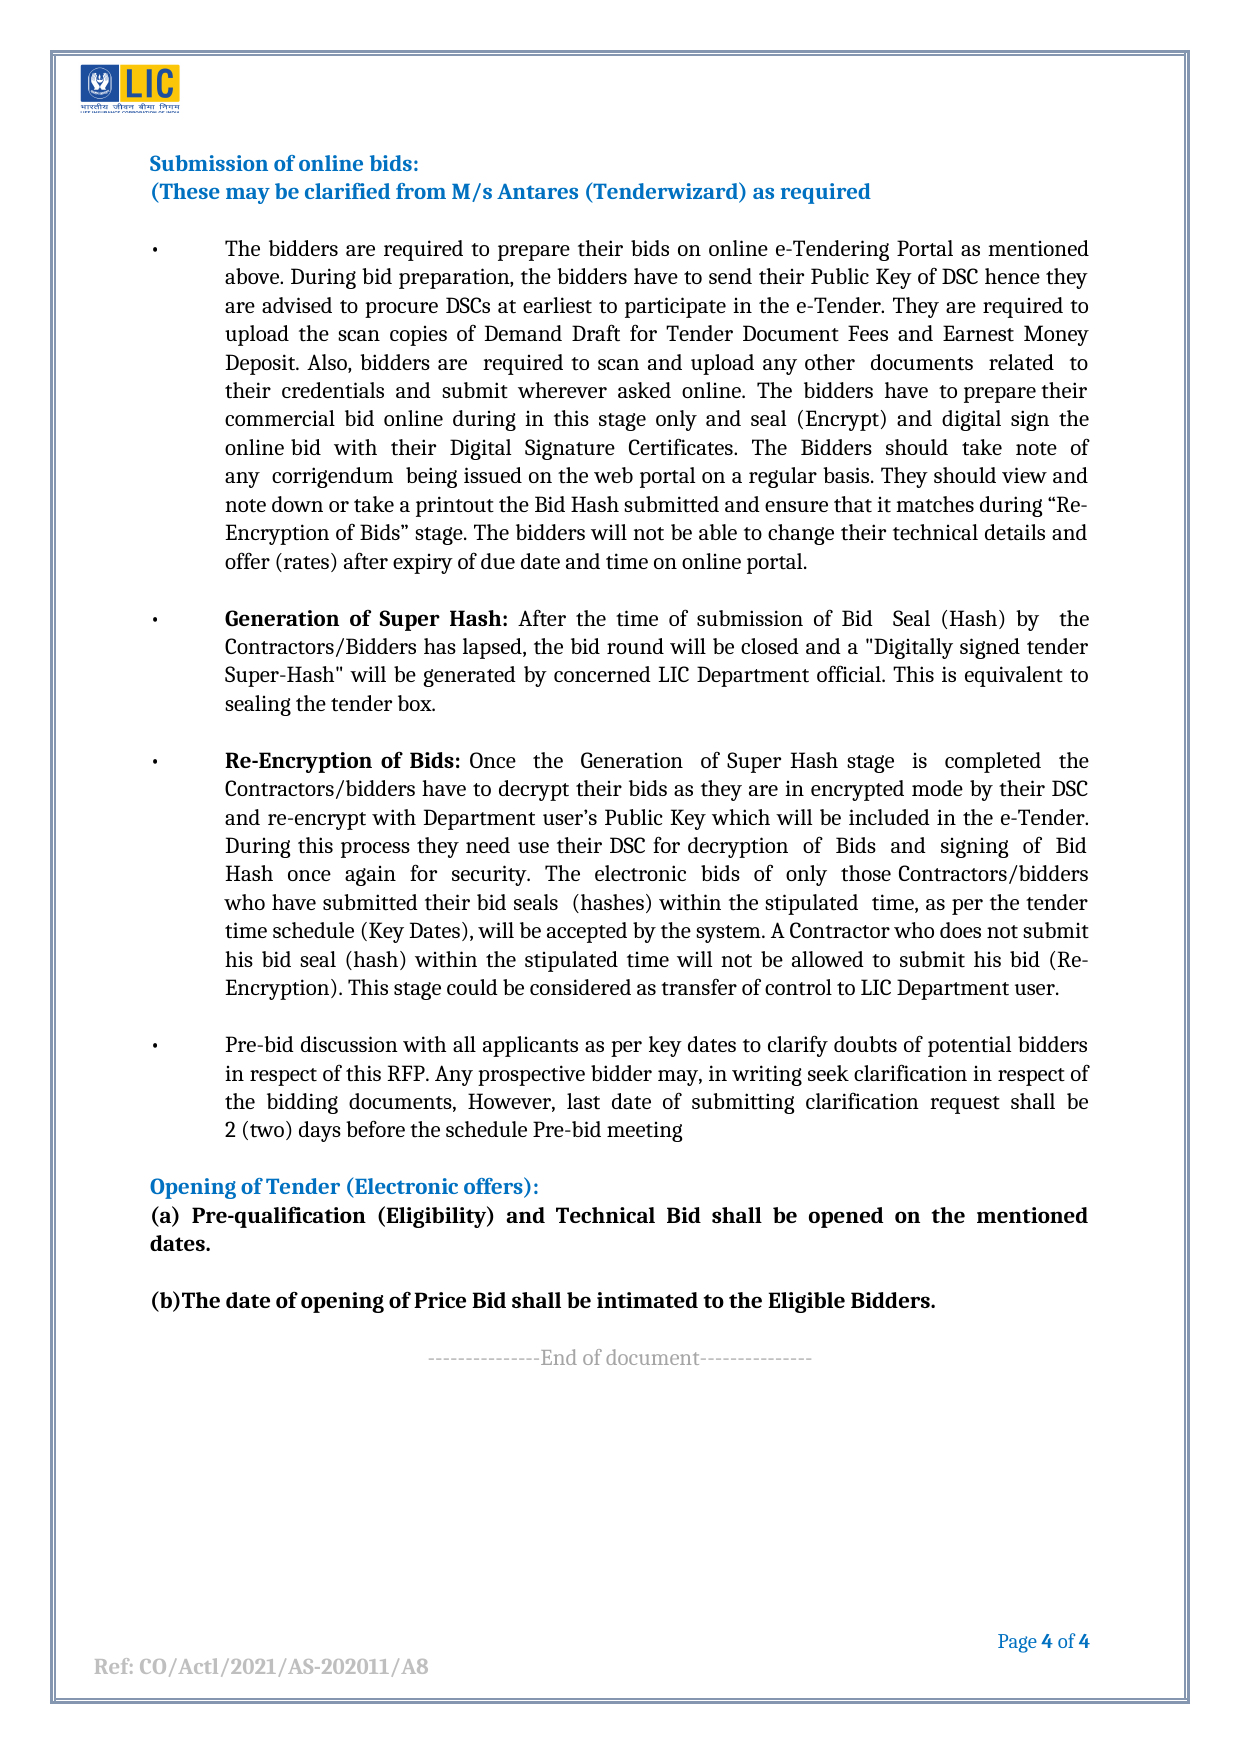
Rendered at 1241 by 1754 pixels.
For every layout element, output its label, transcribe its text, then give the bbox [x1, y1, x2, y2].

text (a) Pre-qualification (Eligibility) and Technical Bid shall be opened on the mentioned dates. [150, 1202, 1090, 1257]
picture [78, 62, 182, 113]
text • Generation of Super Hash: After the time of submission of Bid Seal (Hash) by the Contractors/Bidders has lapsed, the bid round will be closed and a "Digitally signed tender Super-Hash" will be generated by concerned LIC Department official. This is equivalent to sealing the tender box. [150, 605, 1090, 717]
text • Pre-bid discussion with all applicants as per key dates to clarify doubts of potential bidders in respect of this RFP. Any prospective bidder may, in writing seek clarification in respect of the bidding documents, However, last date of submitting clarification request shall be 2 (two) days before the schedule Pre-bid meeting [150, 1032, 1090, 1143]
text • Re-Encryption of Bids: Once the Generation of Super Hash stage is completed the Contractors/bidders have to decrypt their bids as they are in encrypted mode by their DSC and re-encrypt with Department user’s Public Key which will be included in the e-Tender. During this process they need use their DSC for decryption of Bids and signing of Bid Hash once again for security. The electronic bids of only those Contractors/bidders who have submitted their bid seals (hashes) within the stipulated time, as per the tender time schedule (Key Dates), will be accepted by the system. A Contractor who does not submit his bid seal (hash) within the stipulated time will not be allowed to submit his bid (Re-Encryption). This stage could be considered as transfer of control to LIC Department user. [150, 747, 1090, 1001]
text • The bidders are required to prepare their bids on online e-Tendering Portal as mentioned above. During bid preparation, the bidders have to send their Public Key of DSC hence they are advised to procure DSCs at earliest to participate in the e-Tender. They are required to upload the scan copies of Demand Draft for Tender Document Fees and Earnest Money Deposit. Also, bidders are required to scan and upload any other documents related to their credentials and submit wherever asked online. The bidders have to prepare their commercial bid online during in this stage only and seal (Encrypt) and digital sign the online bid with their Digital Signature Certificates. The Bidders should take note of any corrigendum being issued on the web portal on a regular basis. They should view and note down or take a printout the Bid Hash submitted and ensure that it matches during “Re-Encryption of Bids” stage. The bidders will not be able to change their technical details and offer (rates) after expiry of due date and time on online portal. [150, 236, 1090, 575]
text (b)The date of opening of Price Bid shall be intimated to the Eligible Bidders. [150, 1288, 1090, 1314]
text Submission of online bids: [150, 150, 1090, 177]
text ---------------End of document--------------- [150, 1345, 1090, 1371]
text Opening of Tender (Electronic offers): [150, 1174, 1090, 1200]
text (These may be clarified from M/s Antares (Tenderwizard) as required [150, 179, 1090, 205]
